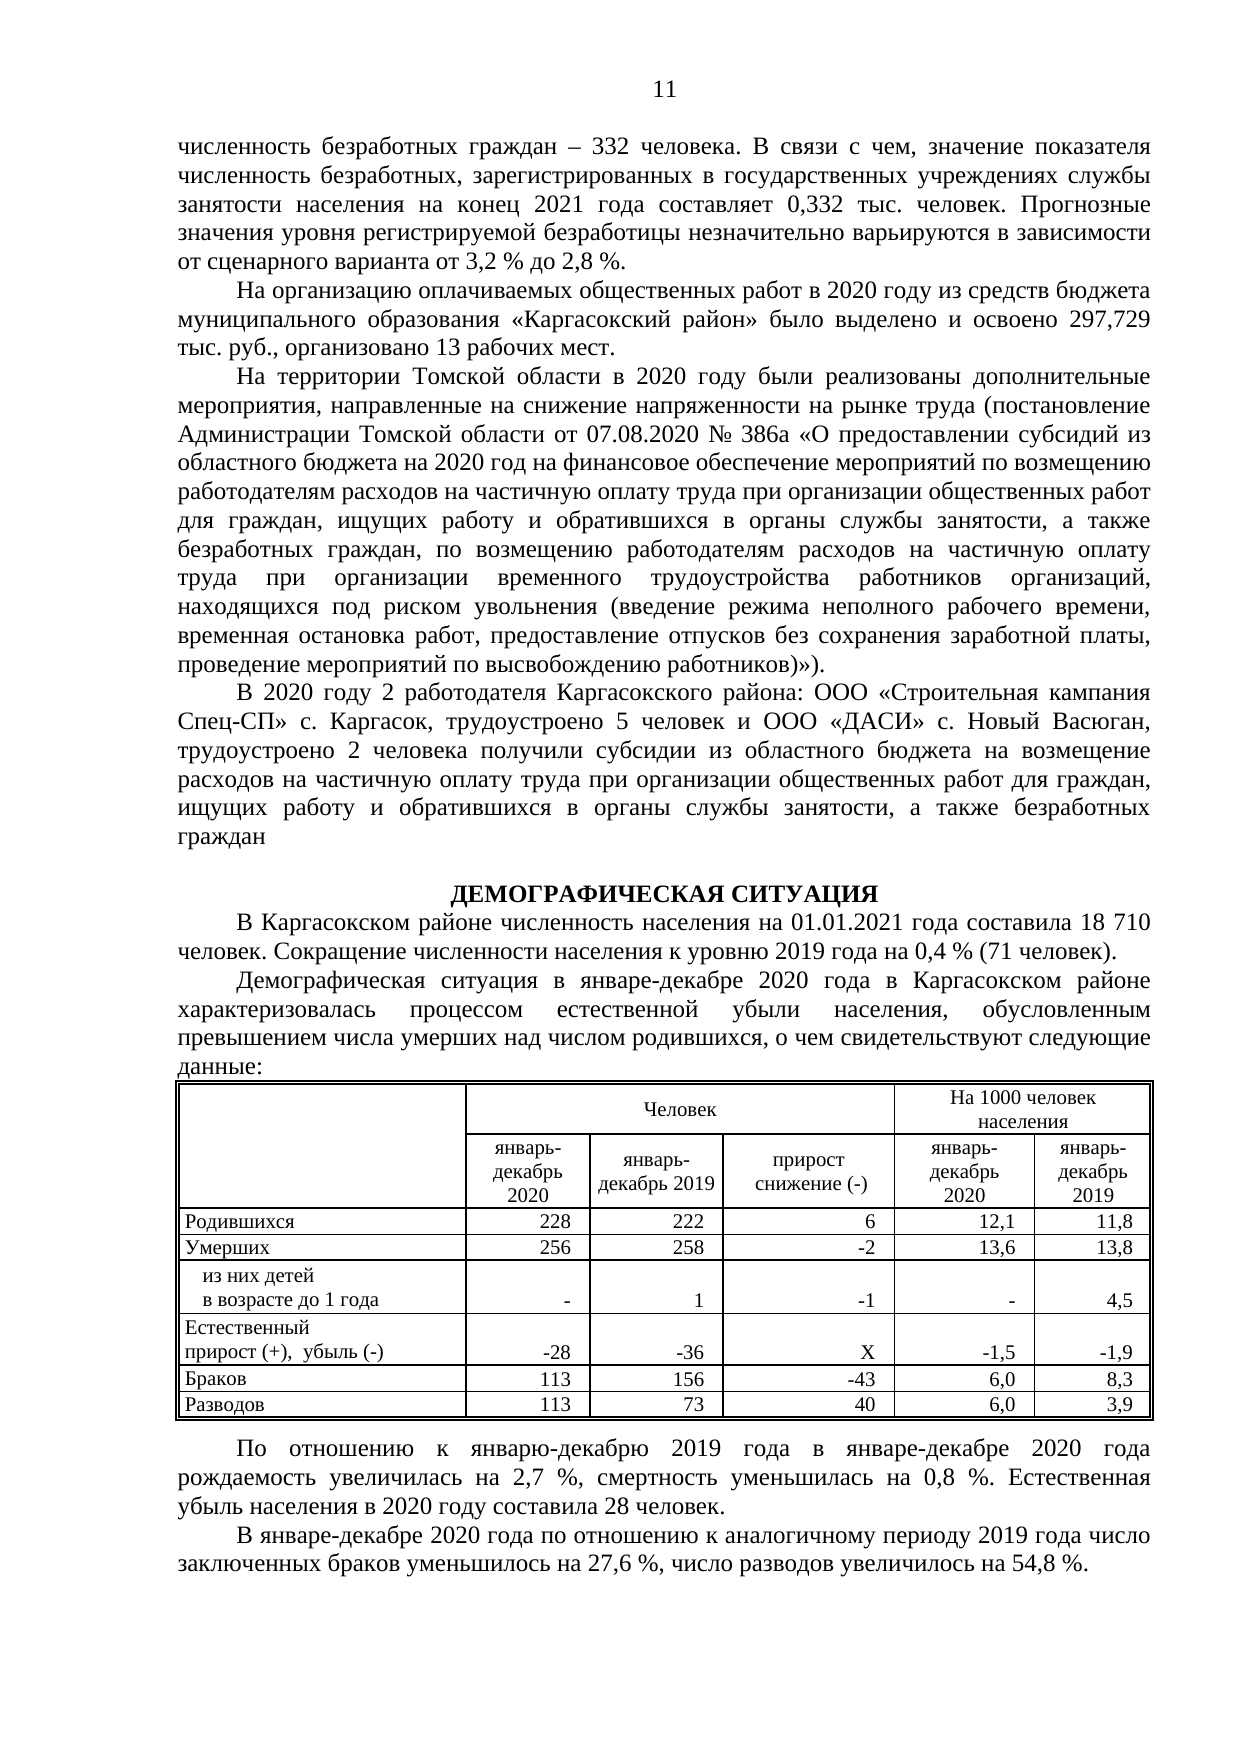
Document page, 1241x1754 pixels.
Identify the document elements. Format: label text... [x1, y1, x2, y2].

table_cell Х [724, 1314, 894, 1364]
text В 2020 году 2 работодателя Каргасокского района: ООО «Строительная кампания Спец-СП» с. Каргасок, трудоустроено 5 человек и ООО «ДАСИ» с. Новый Васюган, трудоустроено 2 человека получили субсидии из областного бюджета на возмещение расходов на частичную оплату труда при организации общественных работ для граждан, ищущих работу и обратившихся в органы службы занятости, а также безработных граждан [177, 677, 1152, 850]
table_cell Родившихся [180, 1209, 465, 1233]
table_cell 6,0 [895, 1392, 1034, 1416]
table_cell -36 [591, 1314, 722, 1364]
table_cell 256 [467, 1235, 589, 1259]
table_cell 6,0 [895, 1366, 1034, 1391]
table_cell прирост снижение (-) [724, 1135, 894, 1207]
table_cell -1,5 [895, 1314, 1034, 1364]
table_cell Умерших [180, 1235, 465, 1259]
table_cell 11,8 [1035, 1209, 1149, 1233]
text На территории Томской области в 2020 году были реализованы дополнительные мероприятия, направленные на снижение напряженности на рынке труда (постановление Администрации Томской области от 07.08.2020 № 386а «О предоставлении субсидий из областного бюджета на 2020 год на финансовое обеспечение мероприятий по возмещению работодателям расходов на частичную оплату труда при организации общественных работ для граждан, ищущих работу и обратившихся в органы службы занятости, а также безработных граждан, по возмещению работодателям расходов на частичную оплату труда при организации временного трудоустройства работников организаций, находящихся под риском увольнения (введение режима неполного рабочего времени, временная остановка работ, предоставление отпусков без сохранения заработной платы, проведение мероприятий по высвобождению работников)»). [177, 361, 1152, 677]
table_cell - [467, 1261, 589, 1312]
table_header [180, 1085, 465, 1207]
table_cell 1 [591, 1261, 722, 1312]
table_cell 4,5 [1035, 1261, 1149, 1312]
table_cell -1,9 [1035, 1314, 1149, 1364]
table_cell 222 [591, 1209, 722, 1233]
table_cell 8,3 [1035, 1366, 1149, 1391]
table_cell 113 [467, 1392, 589, 1416]
table_cell 156 [591, 1366, 722, 1391]
text Демографическая ситуация [177, 879, 1152, 907]
text Демографическая ситуация в январе-декабре 2020 года в Каргасокском районе характеризовалась процессом естественной убыли населения, обусловленным превышением числа умерших над числом родившихся, о чем свидетельствуют следующие данные: [177, 965, 1152, 1080]
table_cell 228 [467, 1209, 589, 1233]
table_cell 12,1 [895, 1209, 1034, 1233]
table_cell 73 [591, 1392, 722, 1416]
table_cell -2 [724, 1235, 894, 1259]
table_cell январь-декабрь 2019 [591, 1135, 722, 1207]
table_cell -28 [467, 1314, 589, 1364]
table_cell 3,9 [1035, 1392, 1149, 1416]
table_cell 6 [724, 1209, 894, 1233]
text На организацию оплачиваемых общественных работ в 2020 году из средств бюджета муниципального образования «Каргасокский район» было выделено и освоено 297,729 тыс. руб., организовано 13 рабочих мест. [177, 275, 1152, 361]
table_cell Браков [180, 1366, 465, 1391]
table_header На 1000 человек населения [895, 1085, 1149, 1133]
text По отношению к январю-декабрю 2019 года в январе-декабре 2020 года рождаемость увеличилась на 2,7 %, смертность уменьшилась на 0,8 %. Естественная убыль населения в 2020 году составила 28 человек. [177, 1433, 1152, 1520]
table_cell 13,6 [895, 1235, 1034, 1259]
table_cell январь-декабрь 2019 [1035, 1135, 1149, 1207]
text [177, 131, 1152, 275]
table_cell - [895, 1261, 1034, 1312]
table_cell 40 [724, 1392, 894, 1416]
table_cell -1 [724, 1261, 894, 1312]
table_cell январь-декабрь 2020 [467, 1135, 589, 1207]
table_cell 258 [591, 1235, 722, 1259]
table_cell 13,8 [1035, 1235, 1149, 1259]
table_header Человек [467, 1085, 894, 1133]
table_cell 113 [467, 1366, 589, 1391]
table_cell январь-декабрь 2020 [895, 1135, 1034, 1207]
text В январе-декабре 2020 года по отношению к аналогичному периоду 2019 года число заключенных браков уменьшилось на 27,6 %, число разводов увеличилось на 54,8 %. [177, 1520, 1152, 1577]
table_cell Разводов [180, 1392, 465, 1416]
text В Каргасокском районе численность населения на 01.01.2021 года составила 18 710 человек. Сокращение численности населения к уровню 2019 года на 0,4 % (71 человек). [177, 907, 1152, 965]
table_cell Естественный прирост (+), убыль (-) [180, 1314, 465, 1364]
table_cell -43 [724, 1366, 894, 1391]
table_cell из них детей в возрасте до 1 года [180, 1261, 465, 1312]
